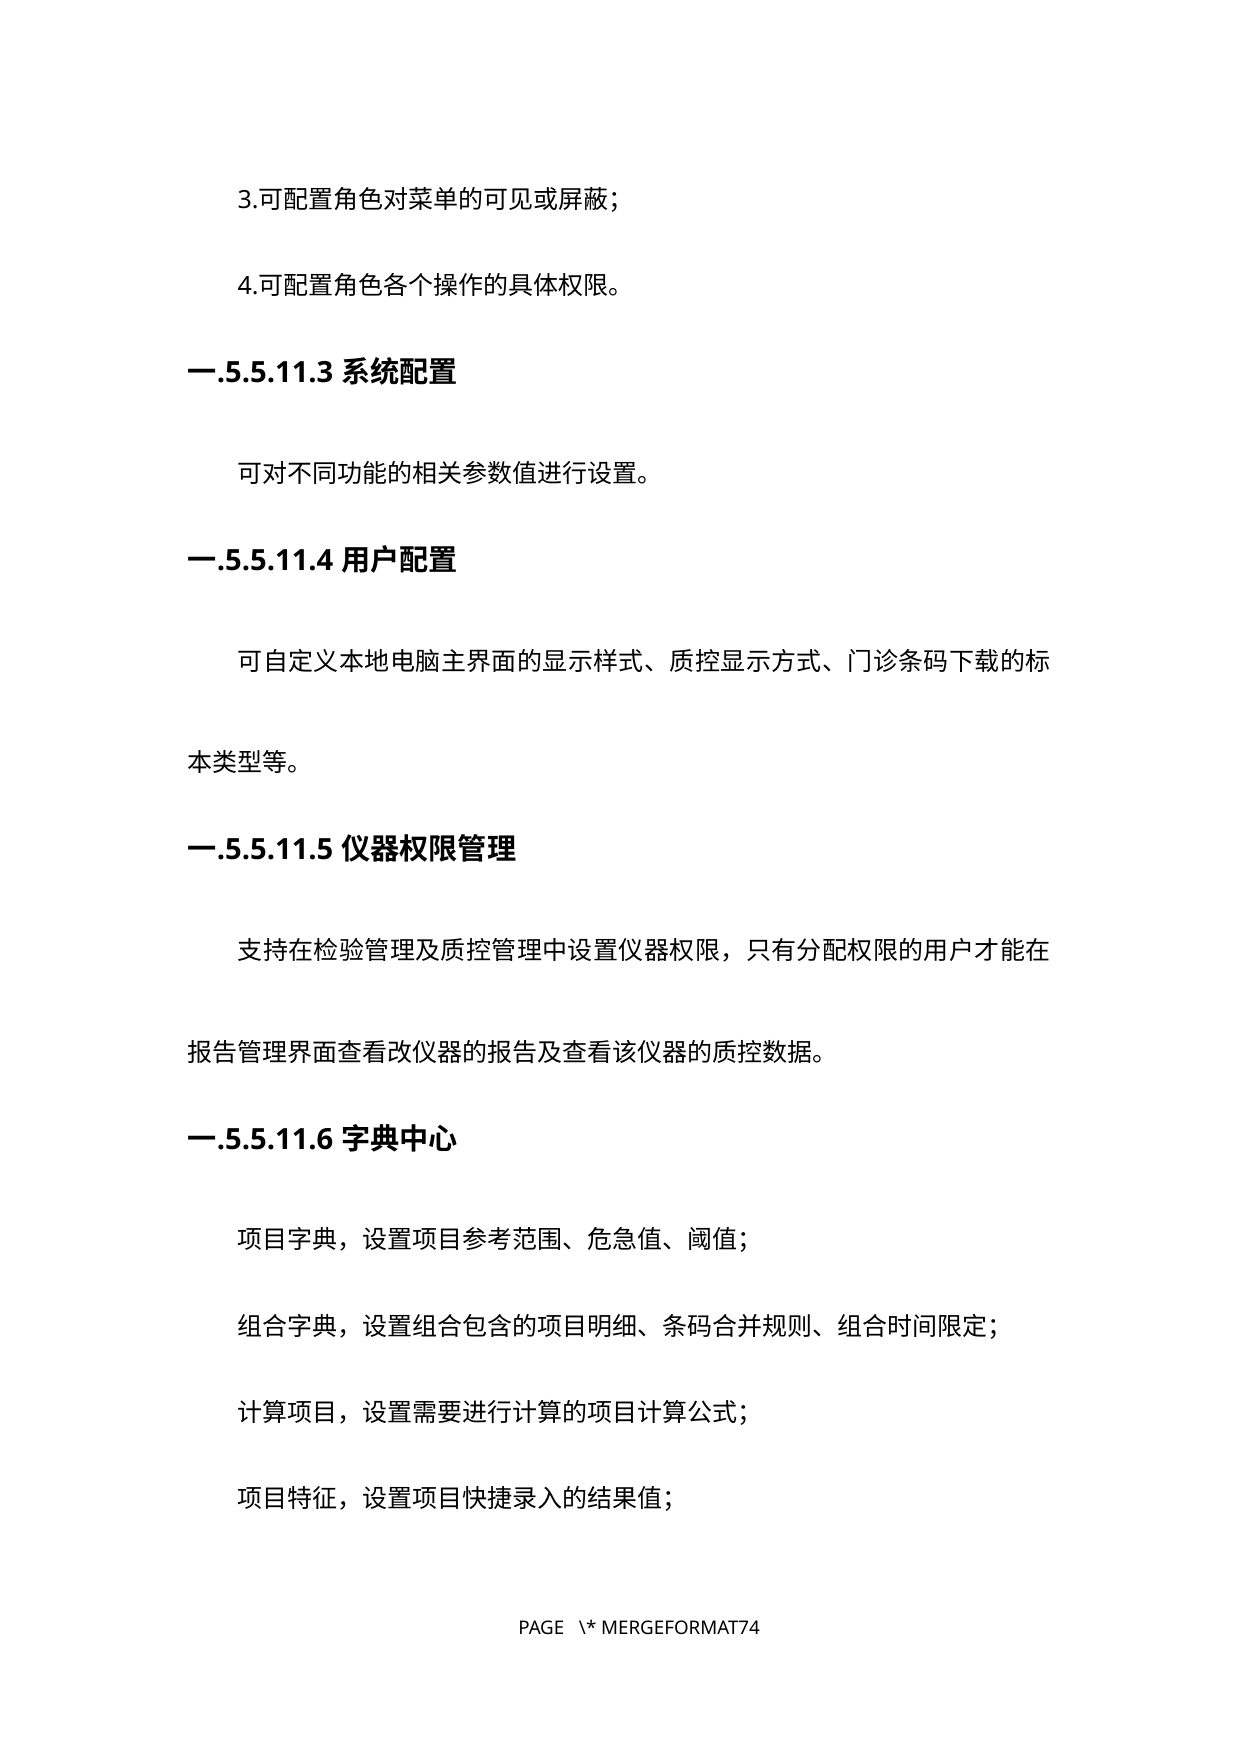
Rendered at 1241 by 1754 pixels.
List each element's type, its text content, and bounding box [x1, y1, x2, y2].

subtitle 字典中心 [187, 1102, 1053, 1170]
subtitle 系统配置 [187, 336, 1053, 404]
text 项目字典，设置项目参考范围、危急值、阈值； [187, 1204, 1053, 1272]
text 可对不同功能的相关参数值进行设置。 [187, 437, 1053, 505]
text 组合字典，设置组合包含的项目明细、条码合并规则、组合时间限定； [187, 1290, 1053, 1358]
subtitle 仪器权限管理 [187, 813, 1053, 881]
text 计算项目，设置需要进行计算的项目计算公式； [187, 1376, 1053, 1444]
text 4.可配置角色各个操作的具体权限。 [187, 250, 1053, 318]
text 项目特征，设置项目快捷录入的结果值； [187, 1462, 1053, 1530]
subtitle 用户配置 [187, 523, 1053, 591]
text 可自定义本地电脑主界面的显示样式、质控显示方式、门诊条码下载的标本类型等。 [187, 625, 1053, 795]
text 支持在检验管理及质控管理中设置仪器权限，只有分配权限的用户才能在报告管理界面查看改仪器的报告及查看该仪器的质控数据。 [187, 914, 1053, 1084]
text 3.可配置角色对菜单的可见或屏蔽； [187, 164, 1053, 232]
